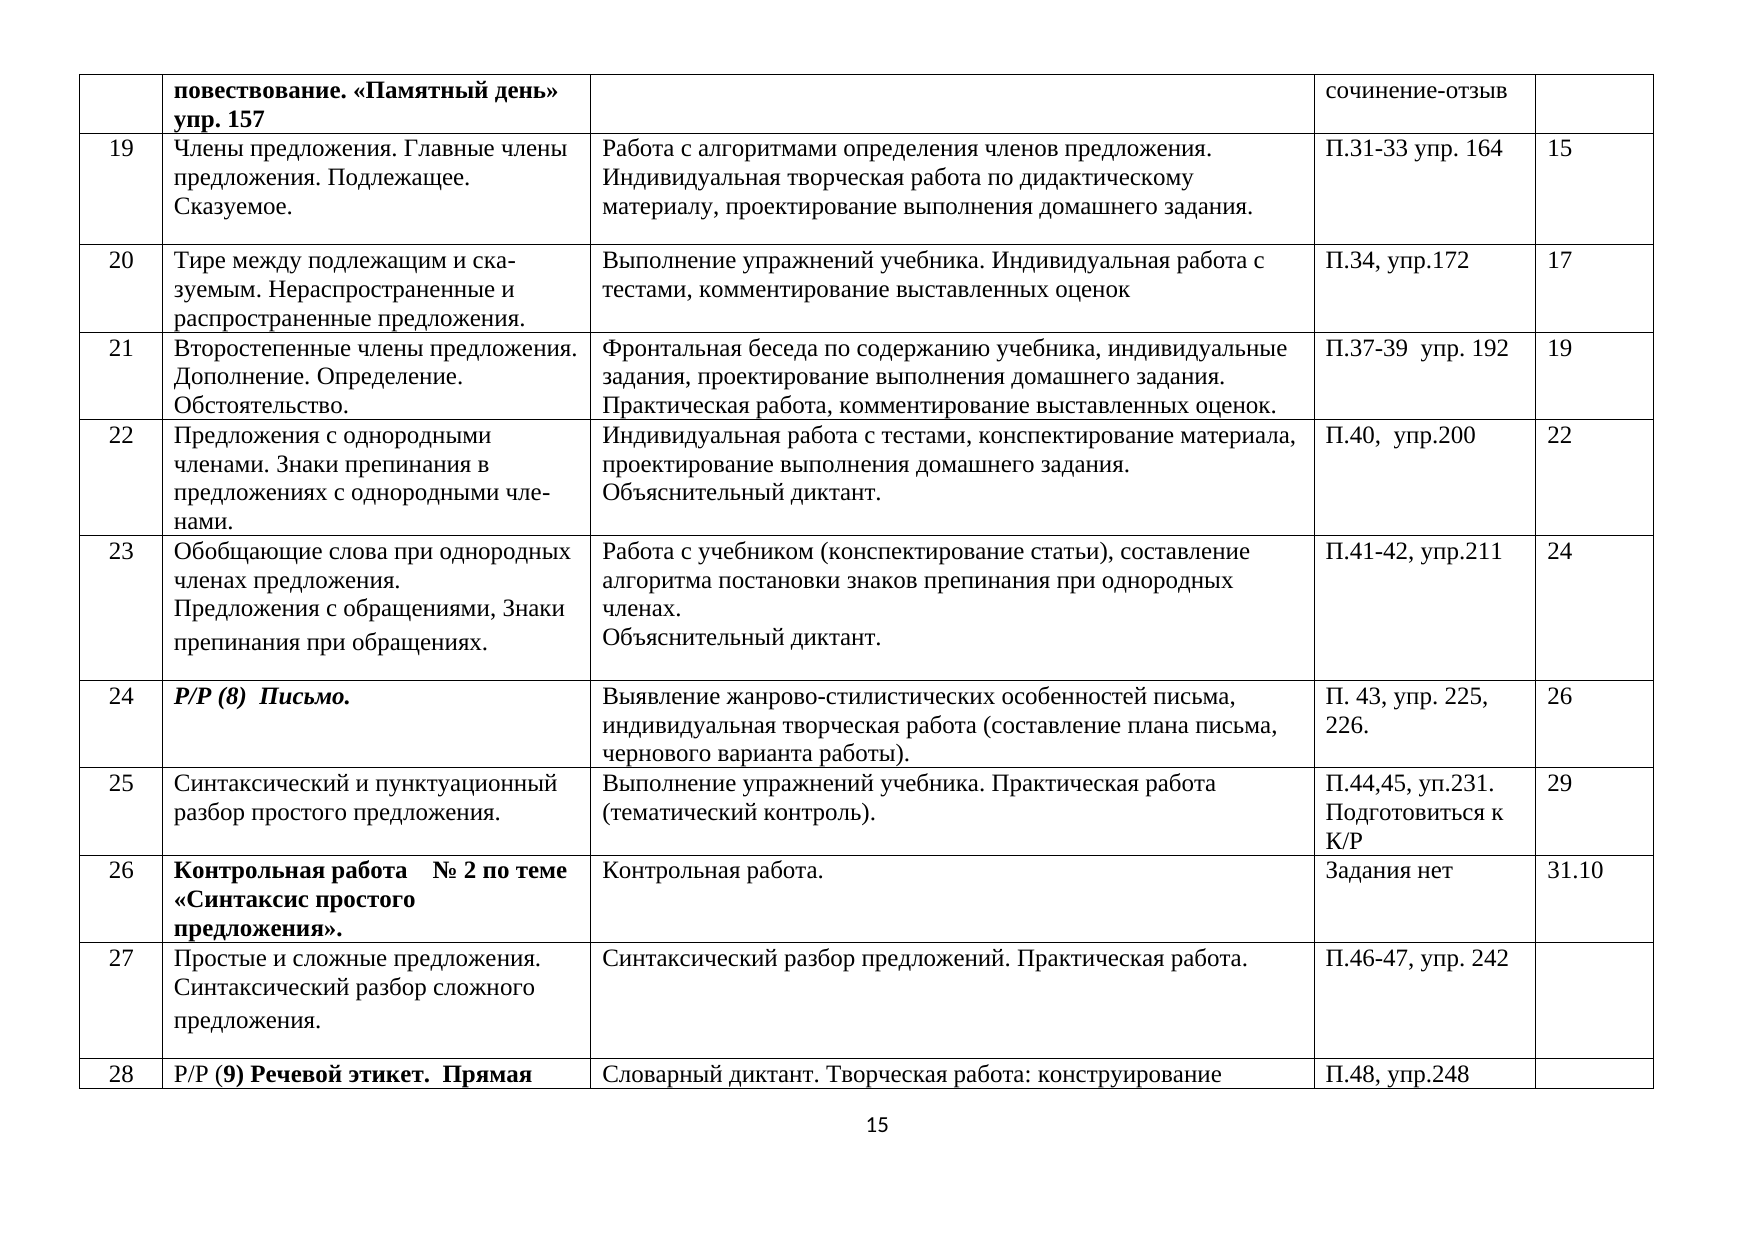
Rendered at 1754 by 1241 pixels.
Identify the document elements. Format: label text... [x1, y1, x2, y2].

table_cell Обобщающие слова при однородных членах предложения. Предложения с обращениями, Знаки препинания при обращениях. [163, 536, 590, 680]
table_cell 25 [80, 768, 162, 854]
table_cell Синтаксический и пунктуационный разбор простого предложения. [163, 768, 590, 854]
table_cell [591, 1059, 1314, 1088]
table_cell Работа с алгоритмами определения членов предложения. Индивидуальная творческая работа по дидактическому материалу, проектирование выполнения домашнего задания. [591, 134, 1314, 244]
table_cell Контрольная работа. [591, 856, 1314, 942]
table_cell 24 [1536, 536, 1653, 680]
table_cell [163, 75, 590, 132]
table_cell 26 [1536, 681, 1653, 767]
table_cell П.48, упр.248 [1315, 1059, 1535, 1088]
table_cell Члены предложения. Главные члены предложения. Подлежащее. Сказуемое. [163, 134, 590, 244]
table_cell Простые и сложные предложения. Синтаксический разбор сложного предложения. [163, 943, 590, 1058]
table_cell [163, 1059, 590, 1088]
table_cell [1536, 1059, 1653, 1088]
table_cell Контрольная работа № 2 по теме «Синтаксис простого предложения». [163, 856, 590, 942]
table_cell Синтаксический разбор предложений. Практическая работа. [591, 943, 1314, 1058]
table_cell П.34, упр.172 [1315, 245, 1535, 332]
table_cell Задания нет [1315, 856, 1535, 942]
table_cell П.41-42, упр.211 [1315, 536, 1535, 680]
table_cell П.46-47, упр. 242 [1315, 943, 1535, 1058]
table_cell 26 [80, 856, 162, 942]
table_cell Второстепенные члены предложения. Дополнение. Определение. Обстоятельство. [163, 333, 590, 419]
table_cell 28 [80, 1059, 162, 1088]
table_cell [591, 75, 1314, 132]
table_cell Индивидуальная работа с тестами, конспектирование материала, проектирование выполнения домашнего задания. Объяснительный диктант. [591, 420, 1314, 535]
table_cell 27 [80, 943, 162, 1058]
table_cell П.31-33 упр. 164 [1315, 134, 1535, 244]
table_cell Фронтальная беседа по содержанию учебника, индивидуальные задания, проектирование выполнения домашнего задания. Практическая работа, комментирование выставленных оценок. [591, 333, 1314, 419]
table_cell 12 [1536, 75, 1653, 132]
table_cell 23 [80, 536, 162, 680]
table_cell Выполнение упражнений учебника. Практическая работа (тематический контроль). [591, 768, 1314, 854]
table_cell Выявление жанрово-стилистических особенностей письма, индивидуальная творческая работа (составление плана письма, чернового варианта работы). [591, 681, 1314, 767]
table_cell 31.10 [1536, 856, 1653, 942]
table_cell 21 [80, 333, 162, 419]
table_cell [1315, 75, 1535, 132]
table_cell П.37-39 упр. 192 [1315, 333, 1535, 419]
table_cell 22 [80, 420, 162, 535]
table_cell Предложения с однородными членами. Знаки препинания в предложениях с однородными членами. [163, 420, 590, 535]
table_cell 18 [80, 75, 162, 132]
table_cell П.40, упр.200 [1315, 420, 1535, 535]
table_cell 17 [1536, 245, 1653, 332]
table_cell 19 [1536, 333, 1653, 419]
table_cell Тире между подлежащим и сказуемым. Нераспространенные и распространенные предложения. [163, 245, 590, 332]
table_cell 29 [1536, 768, 1653, 854]
table_cell Работа с учебником (конспектирование статьи), составление алгоритма постановки знаков препинания при однородных членах. Объяснительный диктант. [591, 536, 1314, 680]
table_cell Р/Р (8) Письмо. [163, 681, 590, 767]
table_cell П. 43, упр. 225, 226. [1315, 681, 1535, 767]
table_cell 19 [80, 134, 162, 244]
table_cell Выполнение упражнений учебника. Индивидуальная работа с тестами, комментирование выставленных оценок [591, 245, 1314, 332]
table_cell 24 [80, 681, 162, 767]
table_cell 22 [1536, 420, 1653, 535]
table_cell П.44,45, уп.231. Подготовиться к К/Р [1315, 768, 1535, 854]
table_cell 20 [80, 245, 162, 332]
table_cell [1536, 943, 1653, 1058]
table_cell 15 [1536, 134, 1653, 244]
